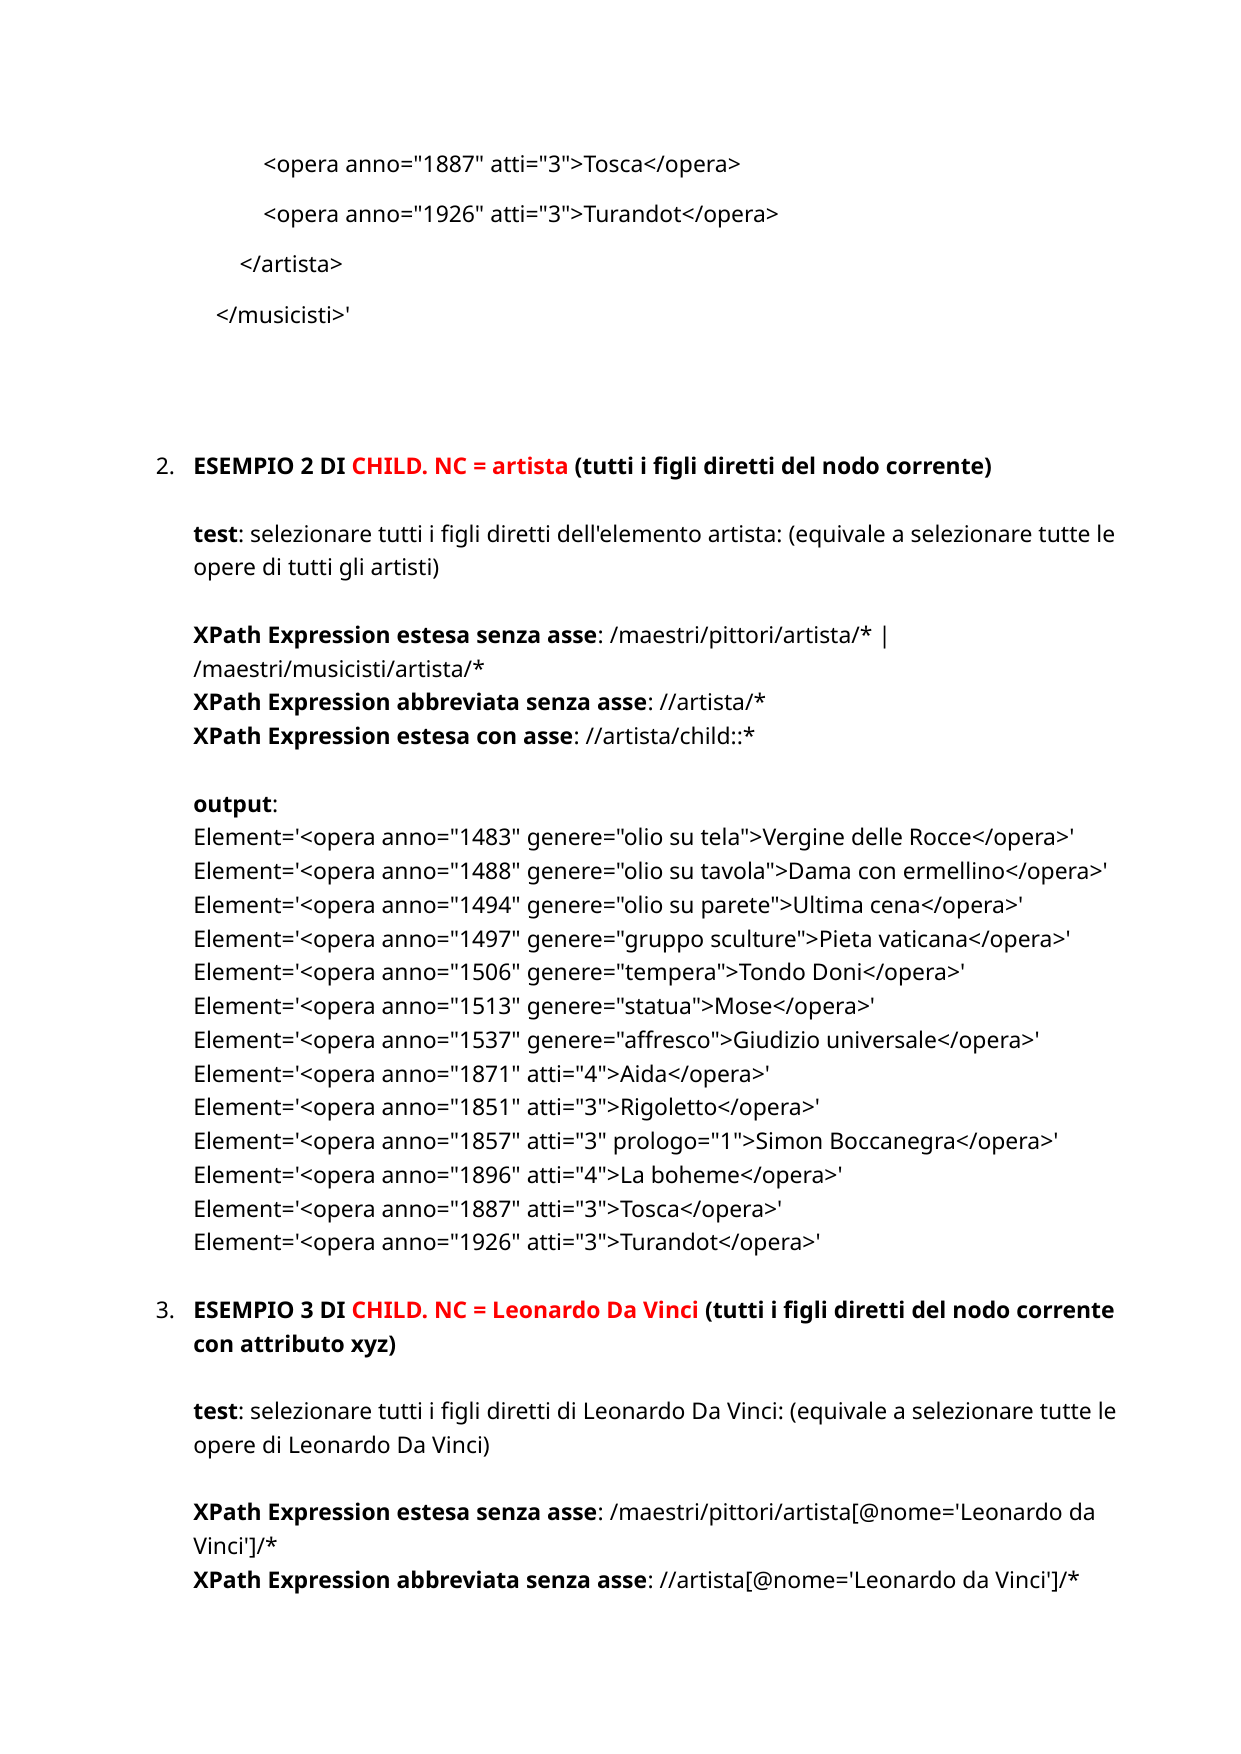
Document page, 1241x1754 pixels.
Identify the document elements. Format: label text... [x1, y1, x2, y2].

list ESEMPIO 3 DI CHILD. NC = Leonardo Da Vinci (tutti i figli diretti del nodo corrente con attributo xyz) [156, 1294, 1122, 1359]
list Element='<opera anno="1483" genere="olio su tela">Vergine delle Rocce</opera>' [193, 821, 1122, 853]
list Element='<opera anno="1488" genere="olio su tavola">Dama con ermellino</opera>' [193, 855, 1122, 886]
list XPath Expression estesa senza asse: /maestri/pittori/artista/* | /maestri/musicisti/artista/* [193, 619, 1122, 684]
list ESEMPIO 2 DI CHILD. NC = artista (tutti i figli diretti del nodo corrente) [156, 450, 1122, 481]
list Element='<opera anno="1857" atti="3" prologo="1">Simon Boccanegra</opera>' [193, 1125, 1122, 1156]
list XPath Expression estesa senza asse: /maestri/pittori/artista[@nome='Leonardo da Vinci']/* [193, 1496, 1122, 1561]
list Element='<opera anno="1513" genere="statua">Mose</opera>' [193, 990, 1122, 1021]
text </musicisti>' [192, 299, 1122, 330]
list output: [193, 788, 1122, 819]
list Element='<opera anno="1887" atti="3">Tosca</opera>' [193, 1193, 1122, 1224]
text </artista> [192, 248, 1122, 280]
list XPath Expression estesa con asse: //artista/child::* [193, 720, 1122, 751]
list Element='<opera anno="1497" genere="gruppo sculture">Pieta vaticana</opera>' [193, 923, 1122, 954]
text <opera anno="1926" atti="3">Turandot</opera> [192, 198, 1122, 229]
list Element='<opera anno="1537" genere="affresco">Giudizio universale</opera>' [193, 1024, 1122, 1055]
list Element='<opera anno="1871" atti="4">Aida</opera>' [193, 1058, 1122, 1089]
list Element='<opera anno="1851" atti="3">Rigoletto</opera>' [193, 1091, 1122, 1123]
list XPath Expression abbreviata senza asse: //artista[@nome='Leonardo da Vinci']/* [193, 1564, 1122, 1595]
list test: selezionare tutti i figli diretti di Leonardo Da Vinci: (equivale a selezionare tutte le opere di Leonardo Da Vinci) [193, 1395, 1122, 1460]
list test: selezionare tutti i figli diretti dell'elemento artista: (equivale a selezionare tutte le opere di tutti gli artisti) [193, 518, 1122, 583]
list Element='<opera anno="1506" genere="tempera">Tondo Doni</opera>' [193, 956, 1122, 988]
list Element='<opera anno="1926" atti="3">Turandot</opera>' [193, 1226, 1122, 1258]
text <opera anno="1887" atti="3">Tosca</opera> [192, 148, 1122, 179]
list XPath Expression abbreviata senza asse: //artista/* [193, 686, 1122, 718]
list Element='<opera anno="1896" atti="4">La boheme</opera>' [193, 1159, 1122, 1190]
list Element='<opera anno="1494" genere="olio su parete">Ultima cena</opera>' [193, 889, 1122, 920]
